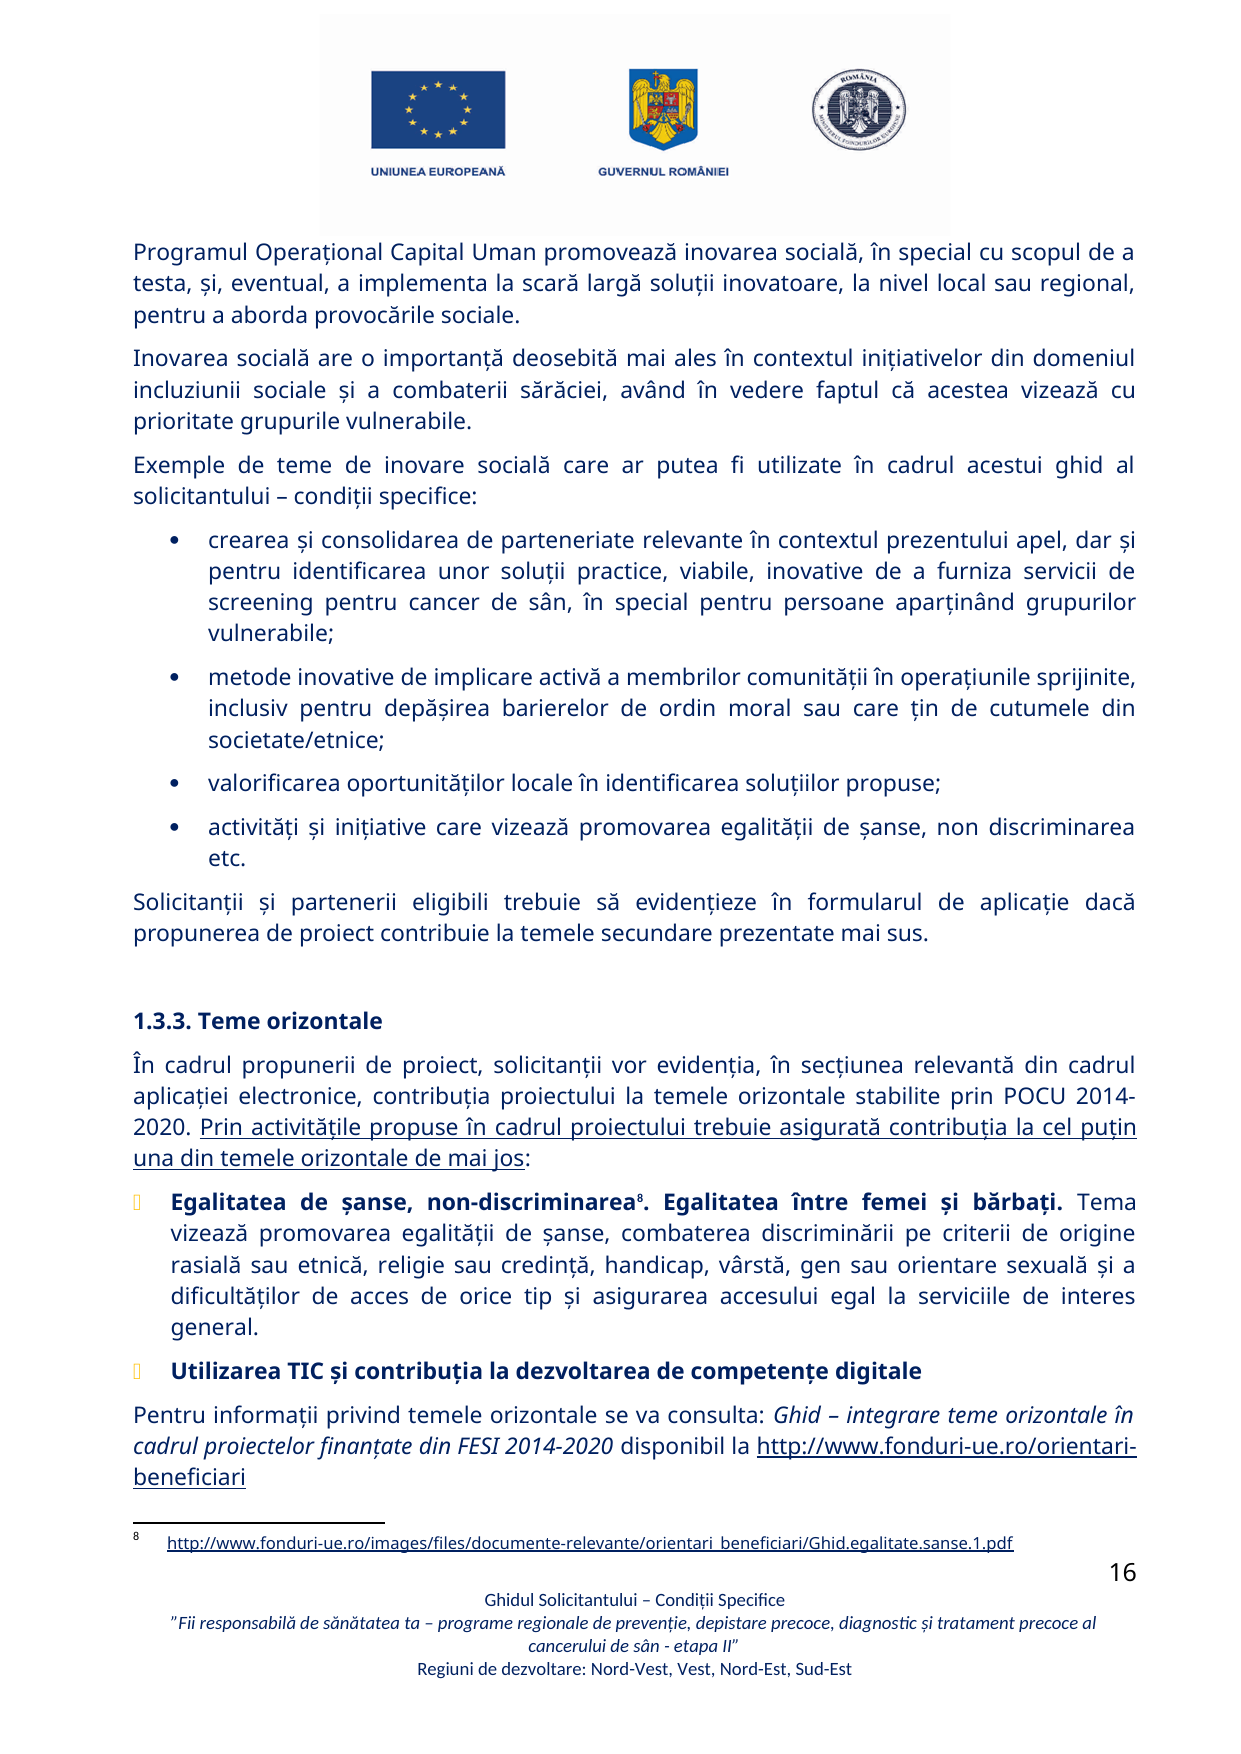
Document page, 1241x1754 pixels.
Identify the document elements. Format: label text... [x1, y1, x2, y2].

text 1.3.3. Teme orizontale [133, 1005, 1137, 1036]
list metode inovative de implicare activă a membrilor comunității în operațiunile sprijinite, inclusiv pentru depășirea barierelor de ordin moral sau care țin de cutumele din societate/etnice; [170, 661, 1137, 755]
picture [319, 14, 951, 236]
text Exemple de teme de inovare socială care ar putea fi utilizate în cadrul acestui ghid al solicitantului – condiții specifice: [133, 448, 1137, 511]
list crearea și consolidarea de parteneriate relevante în contextul prezentului apel, dar și pentru identificarea unor soluții practice, viabile, inovative de a furniza servicii de screening pentru cancer de sân, în special pentru persoane aparţinând grupurilor vulnerabile; [170, 523, 1137, 648]
text Inovarea socială are o importanță deosebită mai ales în contextul inițiativelor din domeniul incluziunii sociale și a combaterii sărăciei, având în vedere faptul că acestea vizează cu prioritate grupurile vulnerabile. [133, 342, 1137, 436]
list activități și inițiative care vizează promovarea egalității de șanse, non discriminarea etc. [170, 811, 1137, 873]
list Utilizarea TIC și contribuția la dezvoltarea de competențe digitale [133, 1355, 1137, 1386]
text În cadrul propunerii de proiect, solicitanții vor evidenția, în secțiunea relevantă din cadrul aplicației electronice, contribuția proiectului la temele orizontale stabilite prin POCU 2014-2020. Prin activitățile propuse în cadrul proiectului trebuie asigurată contribuția la cel puțin una din temele orizontale de mai jos: [133, 1048, 1137, 1173]
text Solicitanții și partenerii eligibili trebuie să evidențieze în formularul de aplicație dacă propunerea de proiect contribuie la temele secundare prezentate mai sus. [133, 886, 1137, 948]
text Programul Operațional Capital Uman promovează inovarea socială, în special cu scopul de a testa, și, eventual, a implementa la scară largă soluții inovatoare, la nivel local sau regional, pentru a aborda provocările sociale. [133, 236, 1137, 330]
text Pentru informații privind temele orizontale se va consulta: Ghid – integrare teme orizontale în cadrul proiectelor finanţate din FESI 2014-2020 disponibil la http://www.fonduri-ue.ro/orientari-beneficiari [133, 1398, 1137, 1492]
list valorificarea oportunităților locale în identificarea soluțiilor propuse; [170, 767, 1137, 798]
list Egalitatea de șanse, non-discriminarea. Egalitatea între femei și bărbați. Tema vizează promovarea egalității de șanse, combaterea discriminării pe criterii de origine rasială sau etnică, religie sau credință, handicap, vârstă, gen sau orientare sexuală și a dificultăților de acces de orice tip și asigurarea accesului egal la serviciile de interes general. [133, 1186, 1137, 1342]
